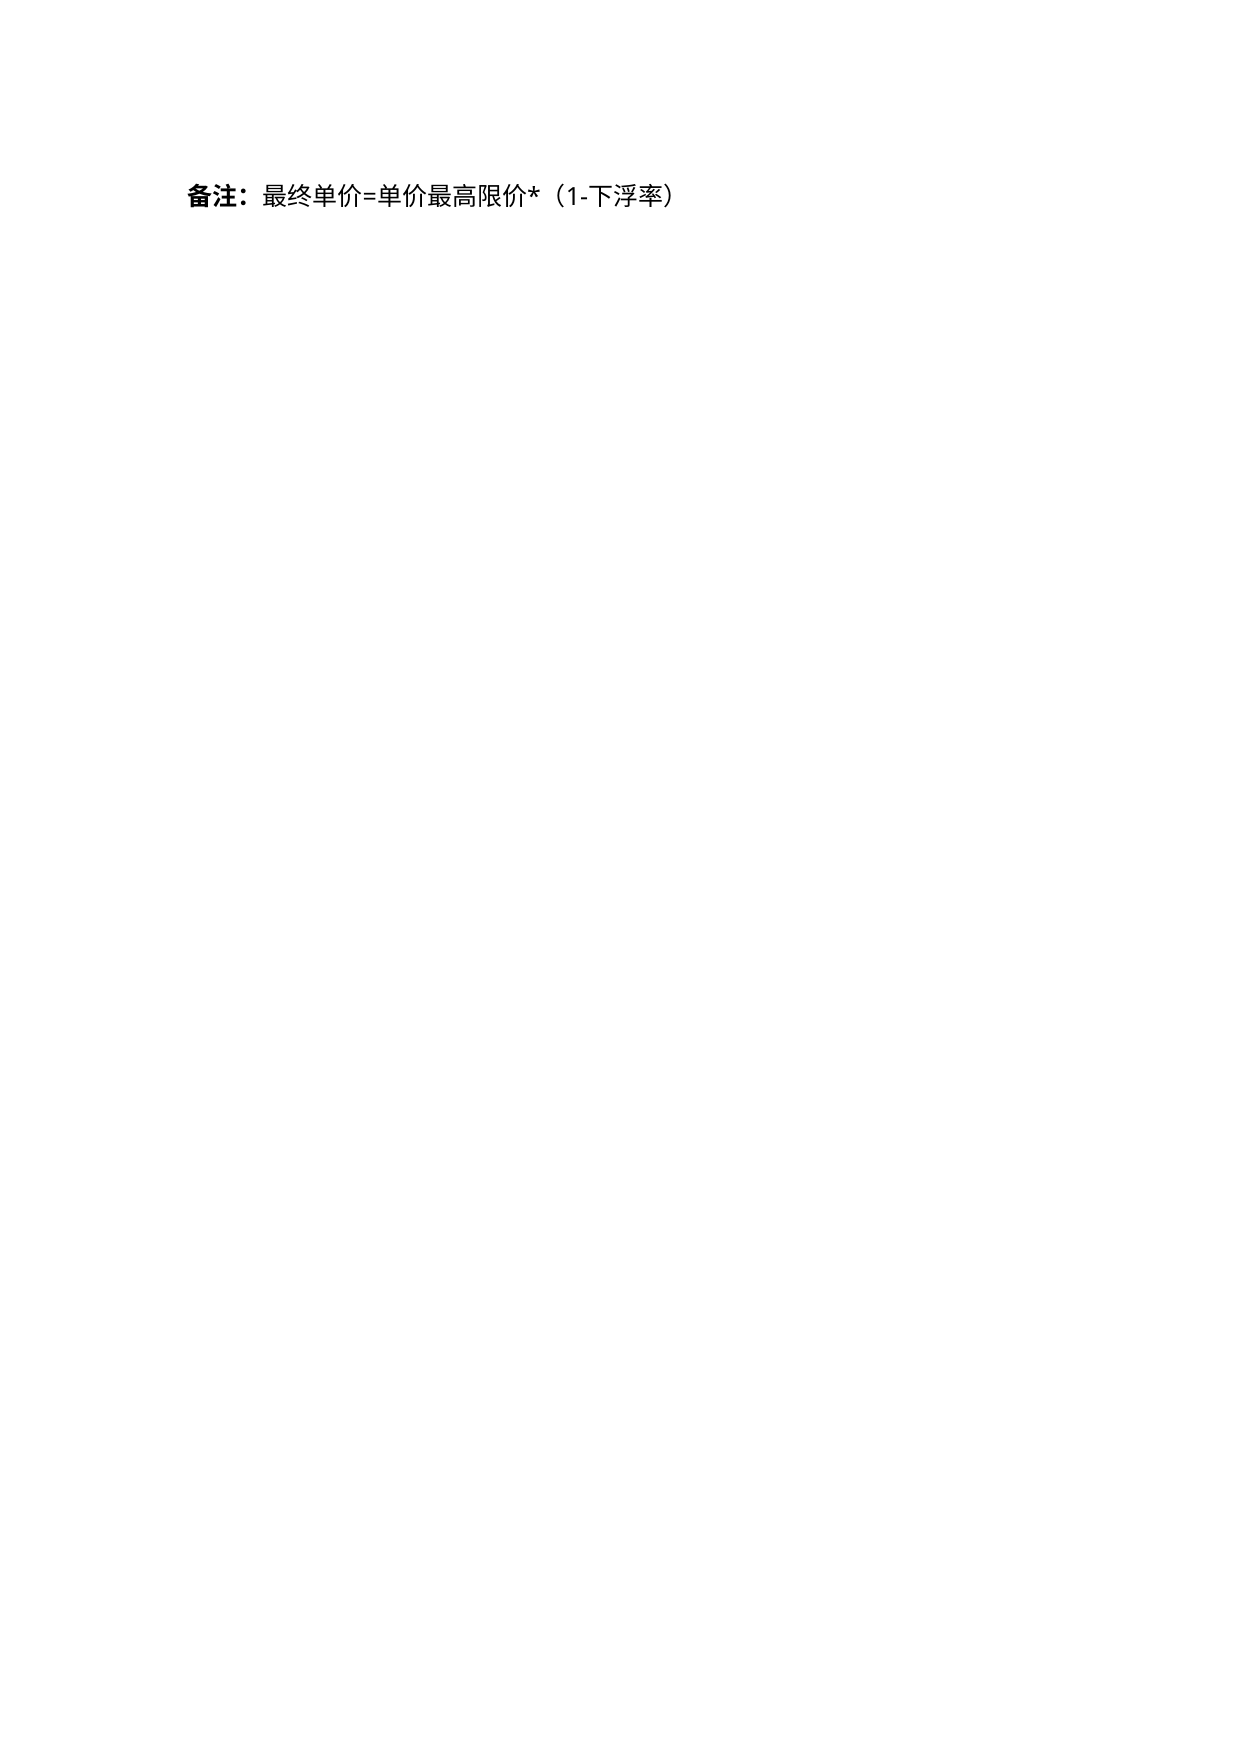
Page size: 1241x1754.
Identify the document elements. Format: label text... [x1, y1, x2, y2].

text 备注：最终单价=单价最高限价*（1-下浮率） [187, 162, 1053, 227]
